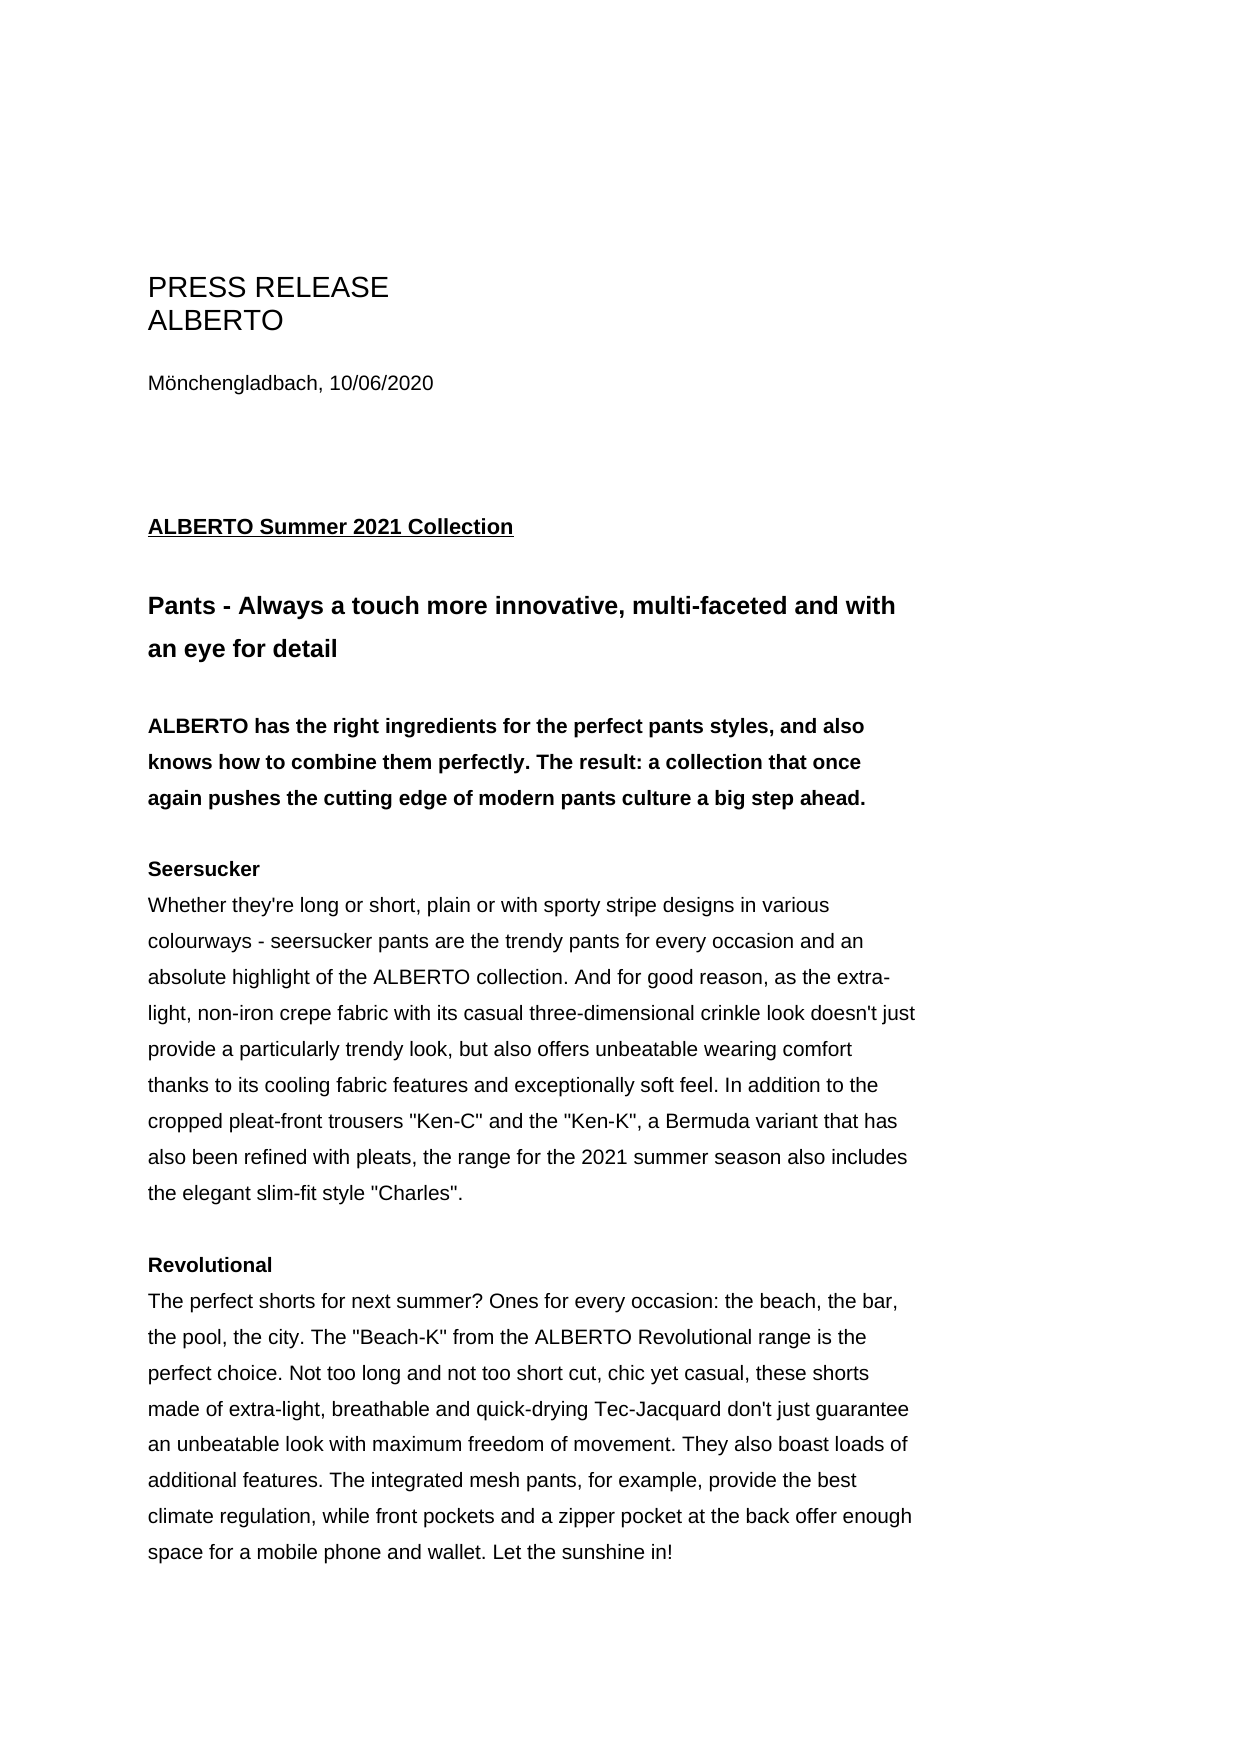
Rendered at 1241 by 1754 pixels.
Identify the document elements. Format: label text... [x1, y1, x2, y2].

text ALBERTO Summer 2021 Collection [148, 514, 916, 539]
text Whether they're long or short, plain or with sporty stripe designs in various colourways - seersucker pants are the trendy pants for every occasion and an absolute highlight of the ALBERTO collection. And for good reason, as the extra-light, non-iron crepe fabric with its casual three-dimensional crinkle look doesn't just provide a particularly trendy look, but also offers unbeatable wearing comfort thanks to its cooling fabric features and exceptionally soft feel. In addition to the cropped pleat-front trousers "Ken-C" and the "Ken-K", a Bermuda variant that has also been refined with pleats, the range for the 2021 summer season also includes the elegant slim-fit style "Charles". [148, 893, 916, 1205]
text The perfect shorts for next summer? Ones for every occasion: the beach, the bar, the pool, the city. The "Beach-K" from the ALBERTO Revolutional range is the perfect choice. Not too long and not too short cut, chic yet casual, these shorts made of extra-light, breathable and quick-drying Tec-Jacquard don't just guarantee an unbeatable look with maximum freedom of movement. They also boast loads of additional features. The integrated mesh pants, for example, provide the best climate regulation, while front pockets and a zipper pocket at the back offer enough space for a mobile phone and wallet. Let the sunshine in! [148, 1288, 916, 1564]
text Seersucker [148, 857, 916, 881]
text Revolutional [148, 1253, 916, 1277]
text Pants - Always a touch more innovative, multi-faceted and with an eye for detail [148, 591, 916, 663]
text ALBERTO has the right ingredients for the perfect pants styles, and also knows how to combine them perfectly. The result: a collection that once again pushes the cutting edge of modern pants culture a big step ahead. [148, 713, 916, 809]
text ALBERTO Mönchengladbach, 10/06/2020 [148, 303, 916, 394]
text PRESS RELEASE [148, 270, 916, 303]
